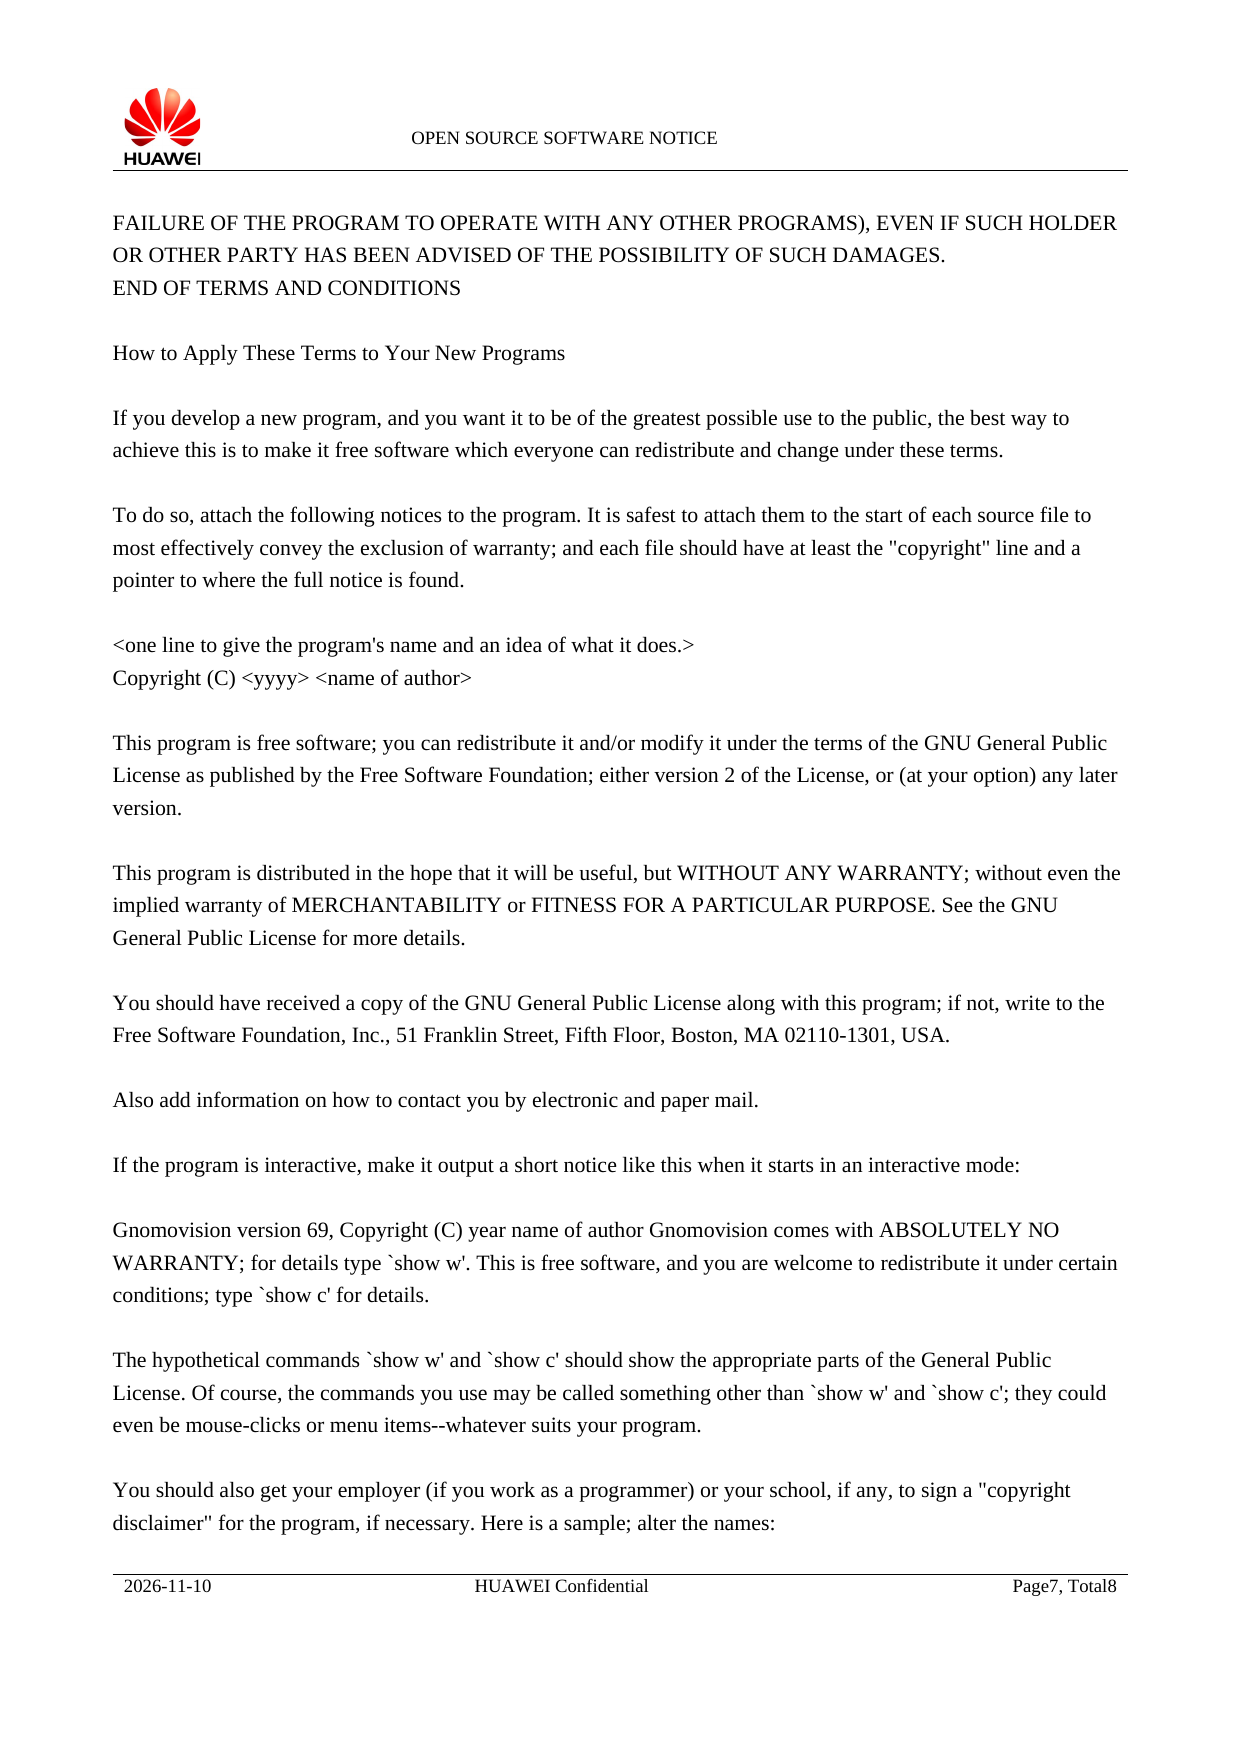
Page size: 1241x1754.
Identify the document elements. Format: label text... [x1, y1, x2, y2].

picture [124, 88, 201, 165]
